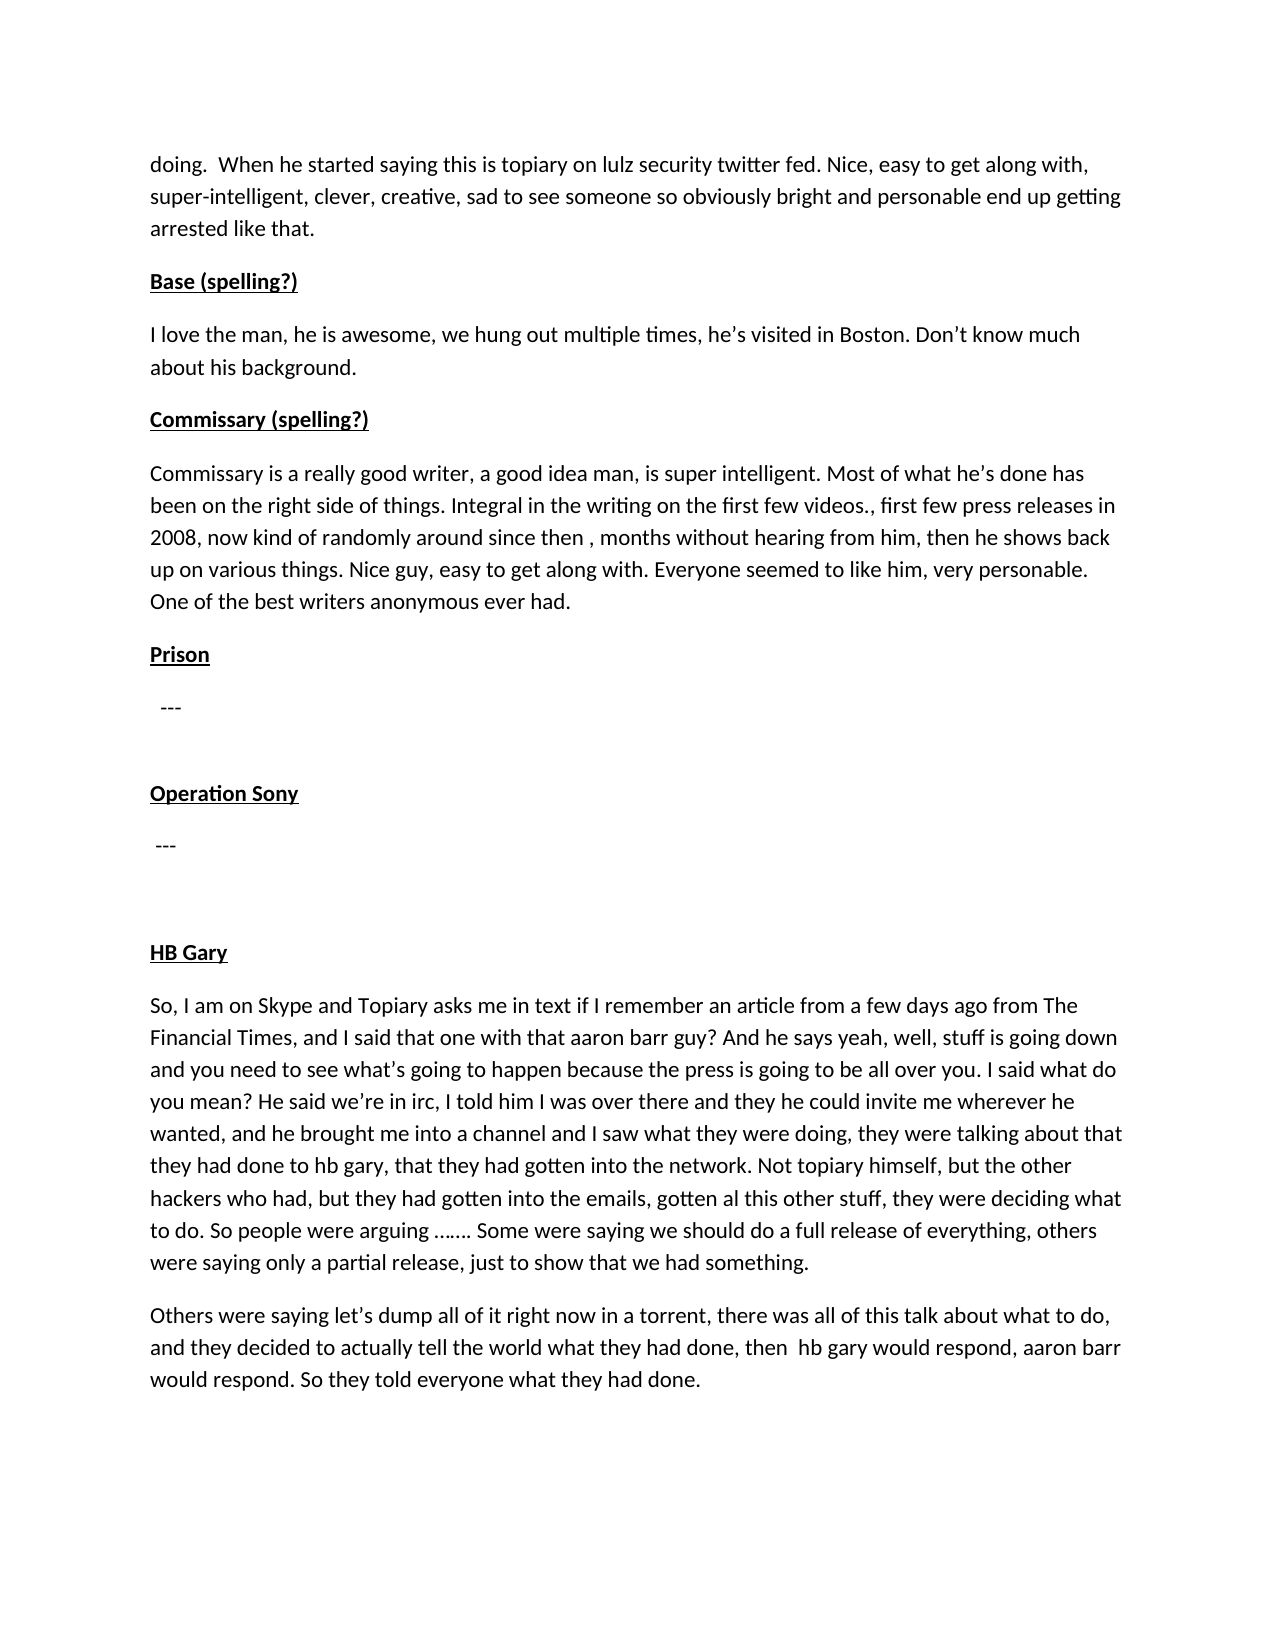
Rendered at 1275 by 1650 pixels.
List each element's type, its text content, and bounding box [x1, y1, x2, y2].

text Prison [150, 640, 1125, 668]
text Base (spelling?) [150, 267, 1125, 295]
text --- [150, 832, 1125, 860]
text Commissary is a really good writer, a good idea man, is super intelligent. Most of what he’s done has been on the right side of things. Integral in the writing on the first few videos., first few press releases in 2008, now kind of randomly around since then , months without hearing from him, then he shows back up on various things. Nice guy, easy to get along with. Everyone seemed to like him, very personable. One of the best writers anonymous ever had. [150, 459, 1125, 615]
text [150, 150, 1125, 242]
text I love the man, he is awesome, we hung out multiple times, he’s visited in Boston. Don’t know much about his background. [150, 320, 1125, 381]
text --- [150, 693, 1125, 721]
text Commissary (spelling?) [150, 406, 1125, 434]
text HB Gary [150, 938, 1125, 966]
text Others were saying let’s dump all of it right now in a torrent, there was all of this talk about what to do, and they decided to actually tell the world what they had done, then hb gary would respond, aaron barr would respond. So they told everyone what they had done. [150, 1301, 1125, 1394]
text So, I am on Skype and Topiary asks me in text if I remember an article from a few days ago from The Financial Times, and I said that one with that aaron barr guy? And he says yeah, well, stuff is going down and you need to see what’s going to happen because the press is going to be all over you. I said what do you mean? He said we’re in irc, I told him I was over there and they he could invite me wherever he wanted, and he brought me into a channel and I saw what they were doing, they were talking about that they had done to hb gary, that they had gotten into the network. Not topiary himself, but the other hackers who had, but they had gotten into the emails, gotten al this other stuff, they were deciding what to do. So people were arguing ……. Some were saying we should do a full release of everything, others were saying only a partial release, just to show that we had something. [150, 991, 1125, 1276]
text Operation Sony [150, 746, 1125, 807]
